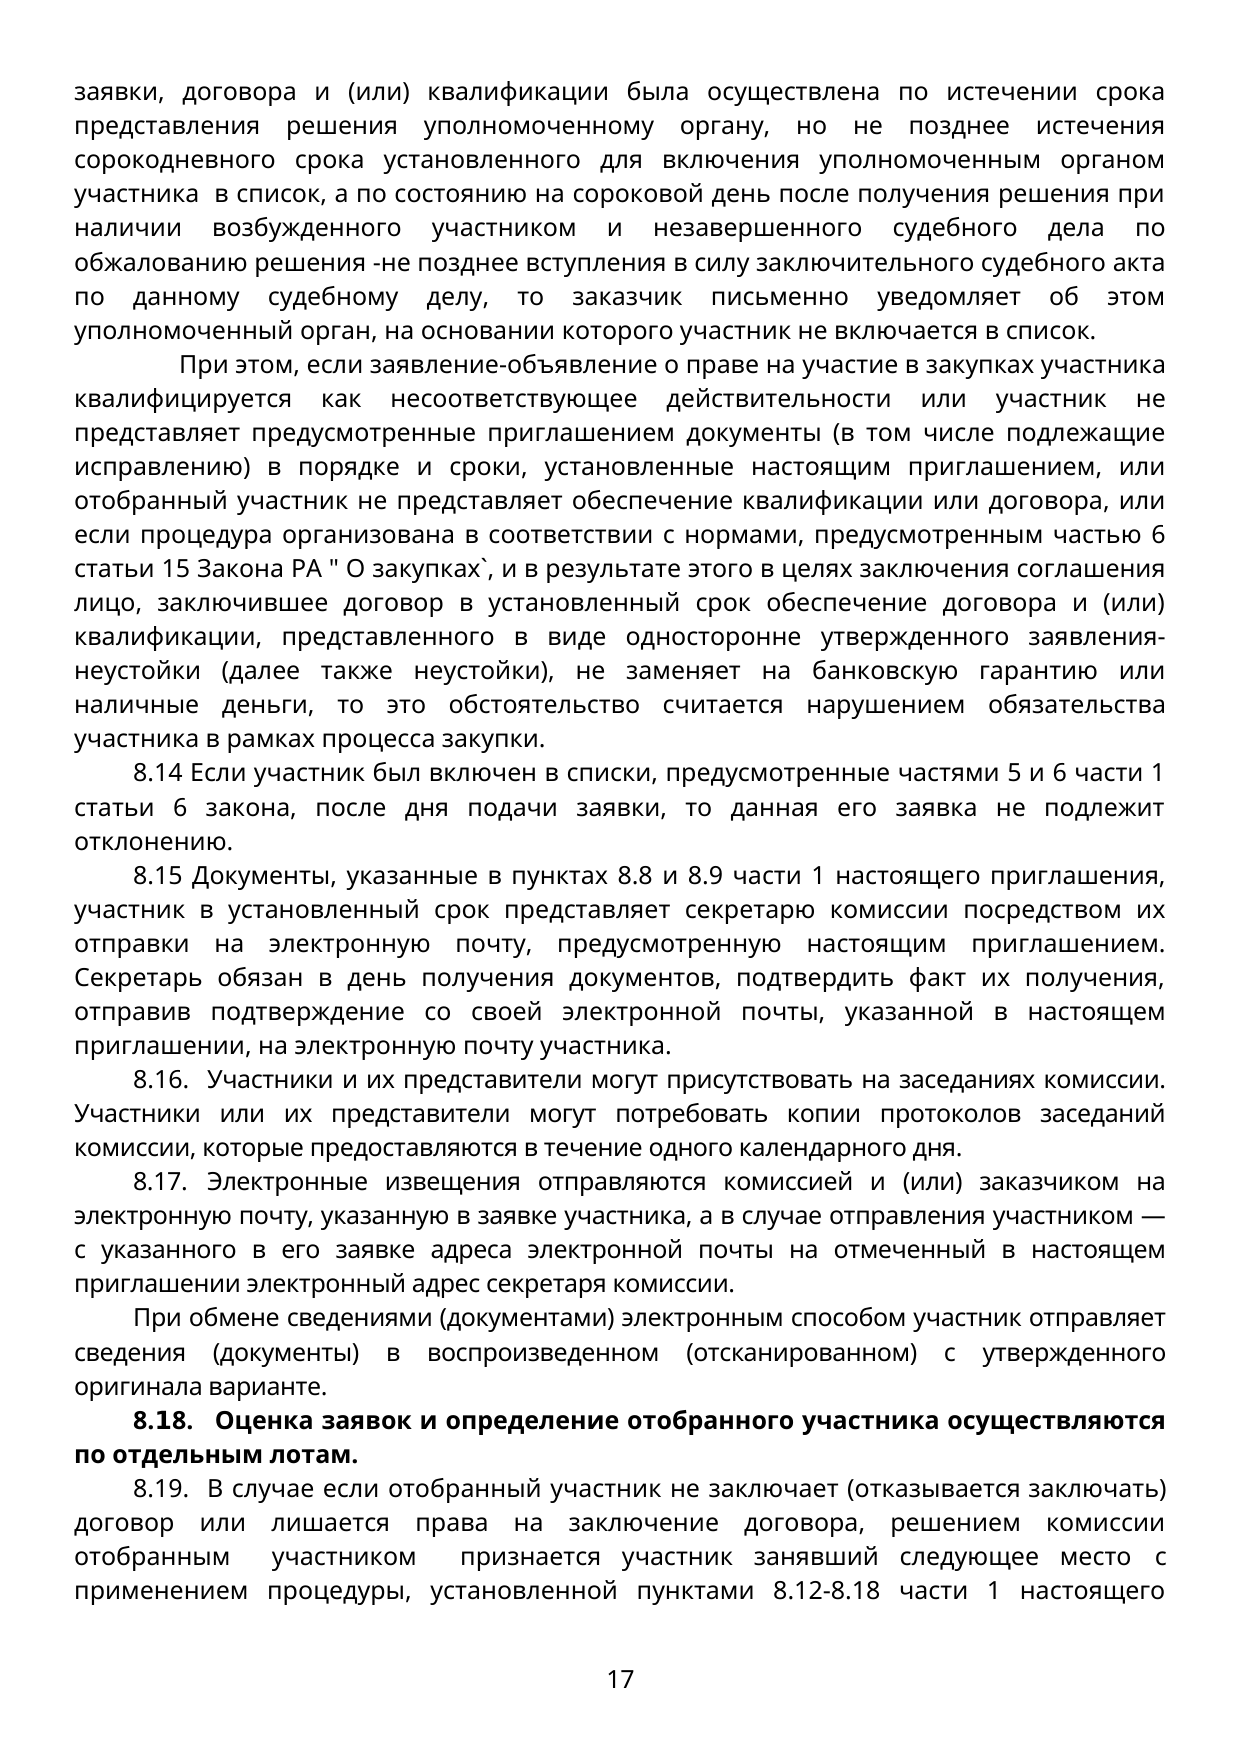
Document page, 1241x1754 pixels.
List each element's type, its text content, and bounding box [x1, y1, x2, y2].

text 8.14 Если участник был включен в списки, предусмотренные частями 5 и 6 части 1 статьи 6 закона, после дня подачи заявки, то данная его заявка не подлежит отклонению. [74, 755, 1167, 857]
text 8.16. Участники и их представители могут присутствовать на заседаниях комиссии. Участники или их представители могут потребовать копии протоколов заседаний комиссии, которые предоставляются в течение одного календарного дня. [74, 1062, 1167, 1164]
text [74, 1470, 1167, 1607]
text 8.15 Документы, указанные в пунктах 8.8 и 8.9 части 1 настоящего приглашения, участник в установленный срок представляет секретарю комиссии посредством их отправки на электронную почту, предусмотренную настоящим приглашением. Секретарь обязан в день получения документов, подтвердить факт их получения, отправив подтверждение со своей электронной почты, указанной в настоящем приглашении, на электронную почту участника. [74, 857, 1167, 1062]
text При обмене сведениями (документами) электронным способом участник отправляет сведения (документы) в воспроизведенном (отсканированном) с утвержденного оригинала варианте. [74, 1300, 1167, 1402]
text 8.18. Оценка заявок и определение отобранного участника осуществляются по отдельным лотам. [74, 1402, 1167, 1470]
text При этом, если заявление-объявление о праве на участие в закупках участника квалифицируется как несоответствующее действительности или участник не представляет предусмотренные приглашением документы (в том числе подлежащие исправлению) в порядке и сроки, установленные настоящим приглашением, или отобранный участник не представляет обеспечение квалификации или договора, или если процедура организована в соответствии с нормами, предусмотренным частью 6 статьи 15 Закона РА " О закупках`, и в результате этого в целях заключения соглашения лицо, заключившее договор в установленный срок обеспечение договора и (или) квалификации, представленного в виде односторонне утвержденного заявления- неустойки (далее также неустойки), не заменяет на банковскую гарантию или наличные деньги, то это обстоятельство считается нарушением обязательства участника в рамках процесса закупки. [74, 346, 1167, 755]
text 8.17. Электронные извещения отправляются комиссией и (или) заказчиком на электронную почту, указанную в заявке участника, а в случае отправления участником — с указанного в его заявке адреса электронной почты на отмеченный в настоящем приглашении электронный адрес секретаря комиссии. [74, 1164, 1167, 1300]
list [74, 74, 1167, 346]
